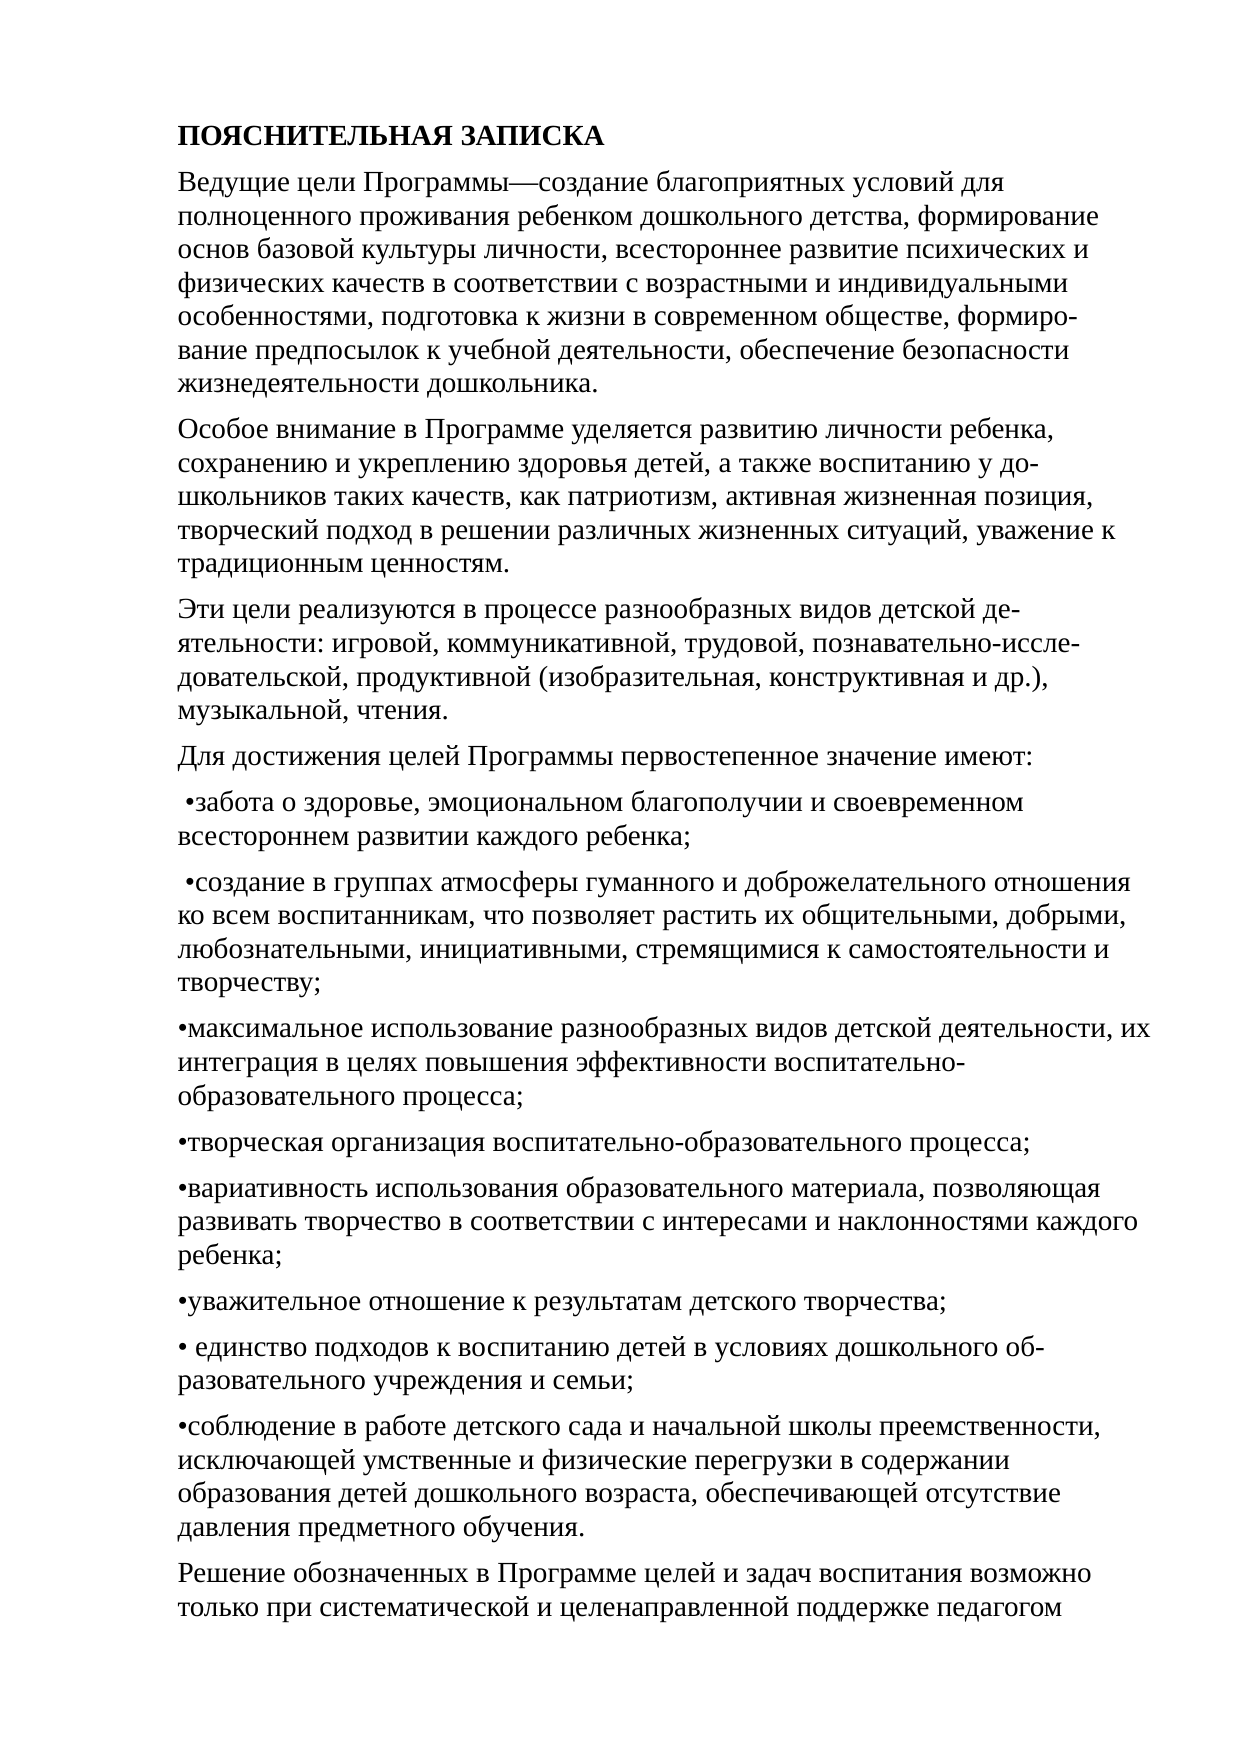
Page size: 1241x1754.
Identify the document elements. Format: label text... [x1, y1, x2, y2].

text •вариативность использования образовательного материала, позволяющая развивать творчество в соответствии с интересами и наклонностями каждого ребенка; [177, 1170, 1152, 1270]
text Эти цели реализуются в процессе разнообразных видов детской де- ятельности: игровой, коммуникативной, трудовой, познавательно-иссле- довательской, продуктивной (изобразительная, конструктивная и др.), музыкальной, чтения. [177, 592, 1152, 726]
text •создание в группах атмосферы гуманного и доброжелательного отношения ко всем воспитанникам, что позволяет растить их общительными, добрыми, любознательными, инициативными, стремящимися к самостоятельности и творчеству; [177, 864, 1152, 998]
text •творческая организация воспитательно-образовательного процесса; [177, 1124, 1152, 1157]
text ПОЯСНИТЕЛЬНАЯ ЗАПИСКА [177, 118, 1152, 152]
text •уважительное отношение к результатам детского творчества; [177, 1283, 1152, 1316]
text •забота о здоровье, эмоциональном благополучии и своевременном всестороннем развитии каждого ребенка; [177, 784, 1152, 851]
text •соблюдение в работе детского сада и начальной школы преемственности, исключающей умственные и физические перегрузки в содержании образования детей дошкольного возраста, обеспечивающей отсутствие давления предметного обучения. [177, 1408, 1152, 1543]
text Ведущие цели Программы—создание благоприятных условий для полноценного проживания ребенком дошкольного детства, формирование основ базовой культуры личности, всестороннее развитие психических и физических качеств в соответствии с возрастными и индивидуальными особенностями, подготовка к жизни в современном обществе, формиро- вание предпосылок к учебной деятельности, обеспечение безопасности жизнедеятельности дошкольника. [177, 164, 1152, 399]
text •максимальное использование разнообразных видов детской деятельности, их интеграция в целях повышения эффективности воспитательно-образовательного процесса; [177, 1011, 1152, 1111]
text Особое внимание в Программе уделяется развитию личности ребенка, сохранению и укреплению здоровья детей, а также воспитанию у до- школьников таких качеств, как патриотизм, активная жизненная позиция, творческий подход в решении различных жизненных ситуаций, уважение к традиционным ценностям. [177, 411, 1152, 579]
text Для достижения целей Программы первостепенное значение имеют: [177, 738, 1152, 772]
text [177, 1555, 1152, 1622]
text • единство подходов к воспитанию детей в условиях дошкольного об- разовательного учреждения и семьи; [177, 1329, 1152, 1396]
